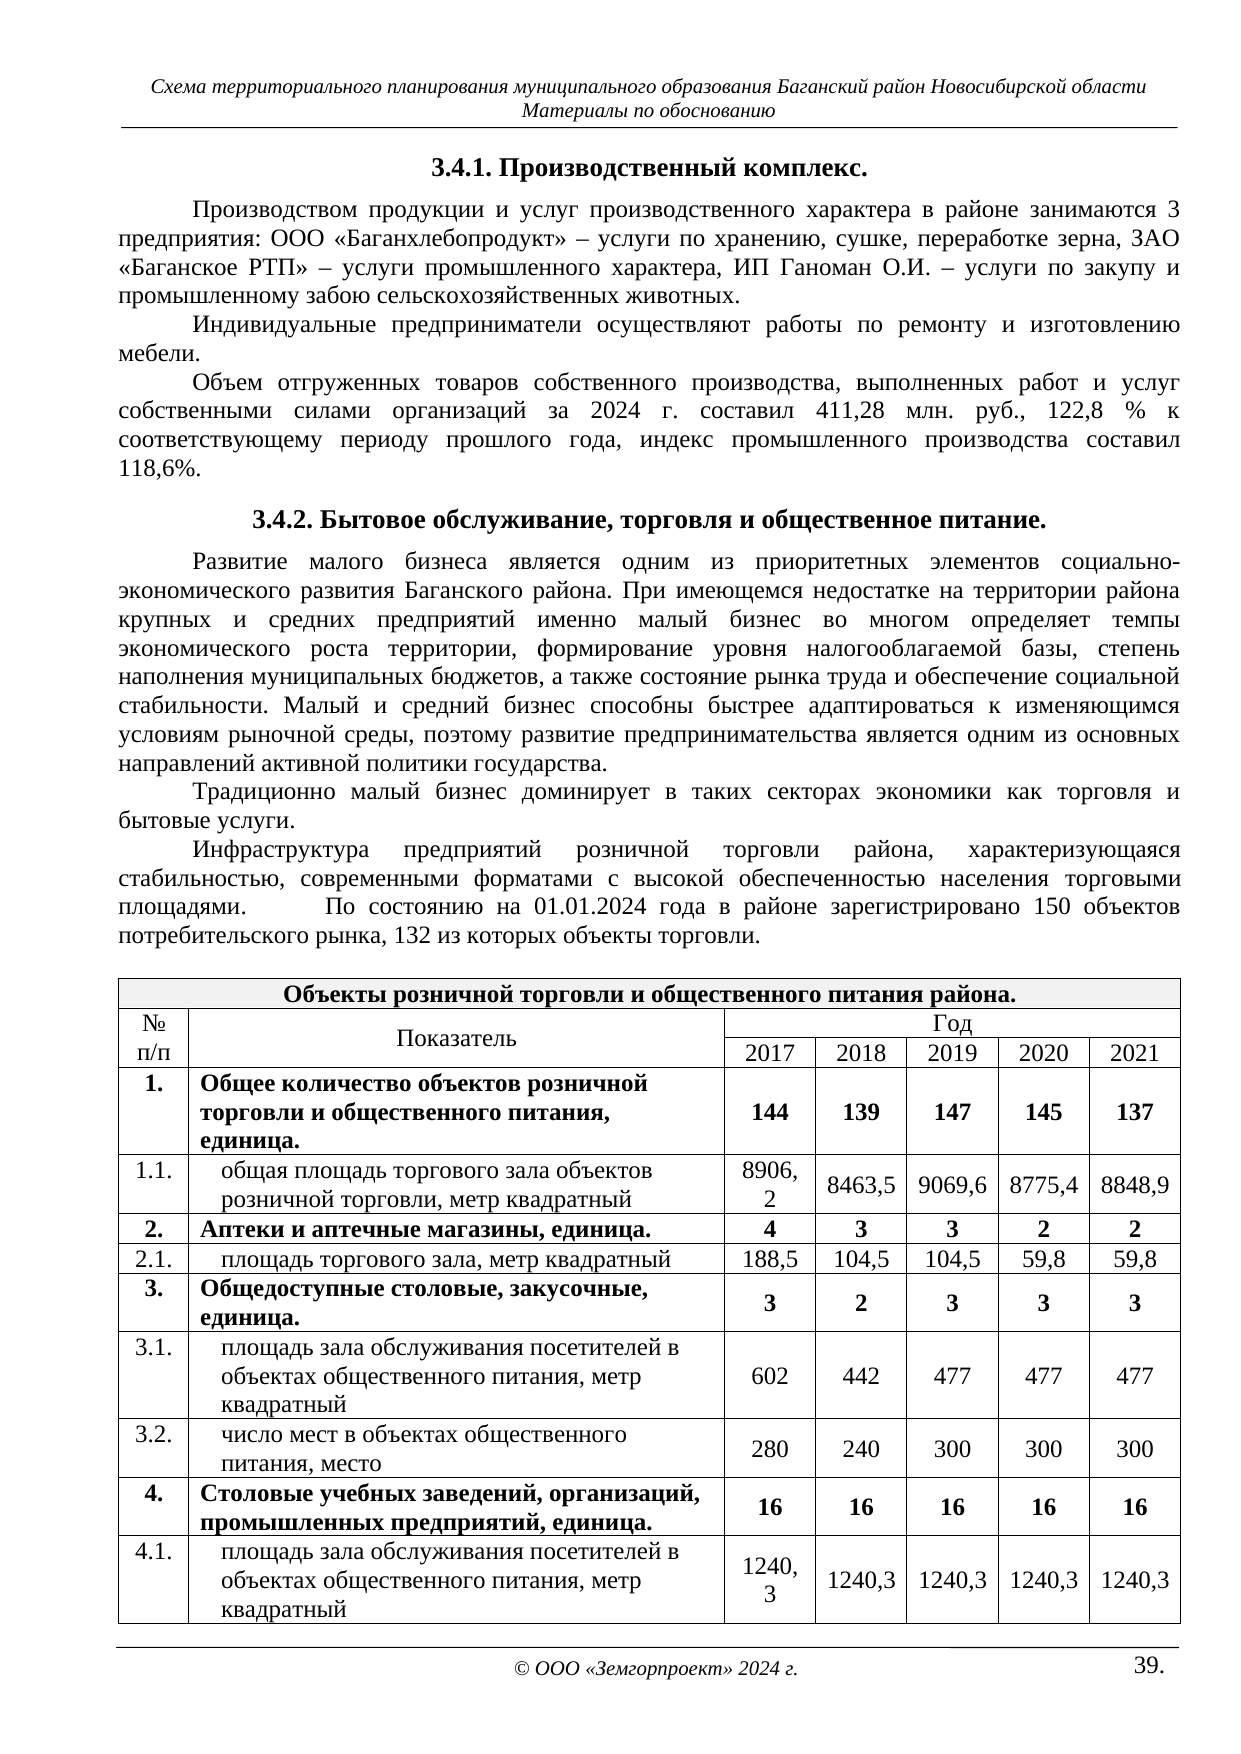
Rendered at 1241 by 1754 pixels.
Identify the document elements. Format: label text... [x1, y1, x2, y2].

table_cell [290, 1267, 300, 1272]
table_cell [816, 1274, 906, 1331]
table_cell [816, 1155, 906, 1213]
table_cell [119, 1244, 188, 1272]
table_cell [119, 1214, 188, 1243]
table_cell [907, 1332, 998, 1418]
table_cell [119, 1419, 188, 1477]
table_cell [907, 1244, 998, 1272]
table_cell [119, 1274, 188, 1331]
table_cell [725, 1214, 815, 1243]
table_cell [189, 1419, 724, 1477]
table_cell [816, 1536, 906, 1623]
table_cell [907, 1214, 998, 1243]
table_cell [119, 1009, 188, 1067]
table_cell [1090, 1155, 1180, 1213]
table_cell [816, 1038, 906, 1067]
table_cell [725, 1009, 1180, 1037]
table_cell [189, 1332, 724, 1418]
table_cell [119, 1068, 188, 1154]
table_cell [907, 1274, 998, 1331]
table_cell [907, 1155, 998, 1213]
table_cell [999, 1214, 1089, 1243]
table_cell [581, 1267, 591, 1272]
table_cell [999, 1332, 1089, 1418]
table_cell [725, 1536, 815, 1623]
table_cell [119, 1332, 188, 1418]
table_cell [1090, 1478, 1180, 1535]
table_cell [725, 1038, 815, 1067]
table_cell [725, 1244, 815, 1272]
text Развитие малого бизнеса является одним из приоритетных элементов социально-экономического развития Баганского района. При имеющемся недостатке на территории района крупных и средних предприятий именно малый бизнес во многом определяет темпы экономического роста территории, формирование уровня налогооблагаемой базы, степень наполнения муниципальных бюджетов, а также состояние рынка труда и обеспечение социальной стабильности. Малый и средний бизнес способны быстрее адаптироваться к изменяющимся условиям рыночной среды, поэтому развитие предпринимательства является одним из основных направлений активной политики государства. [118, 546, 1181, 776]
text Производством продукции и услуг производственного характера в районе занимаются 3 предприятия: ООО «Баганхлебопродукт» – услуги по хранению, сушке, переработке зерна, ЗАО «Баганское РТП» – услуги промышленного характера, ИП Ганоман О.И. – услуги по закупу и промышленному забою сельскохозяйственных животных. [118, 194, 1181, 309]
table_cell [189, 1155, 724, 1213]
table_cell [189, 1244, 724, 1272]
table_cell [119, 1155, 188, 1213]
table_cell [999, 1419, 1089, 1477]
subtitle 3.4.2. Бытовое обслуживание, торговля и общественное питание. [118, 503, 1181, 534]
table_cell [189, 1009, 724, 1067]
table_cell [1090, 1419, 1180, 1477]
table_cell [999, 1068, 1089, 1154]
text Объем отгруженных товаров собственного производства, выполненных работ и услуг собственными силами организаций за 2024 г. составил 411,28 млн. руб., 122,8 % к соответствующему периоду прошлого года, индекс промышленного производства составил 118,6%. [118, 367, 1181, 482]
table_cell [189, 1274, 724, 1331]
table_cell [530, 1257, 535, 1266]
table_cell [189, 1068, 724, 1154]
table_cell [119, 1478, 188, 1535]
text Индивидуальные предприниматели осуществляют работы по ремонту и изготовлению мебели. [118, 309, 1181, 367]
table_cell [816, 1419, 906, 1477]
text Инфраструктура предприятий розничной торговли района, характеризующаяся стабильностью, современными форматами с высокой обеспеченностью населения торговыми площадями. По состоянию на 01.01.2024 года в районе зарегистрировано 150 объектов потребительского рынка, 132 из которых объекты торговли. [118, 834, 1181, 949]
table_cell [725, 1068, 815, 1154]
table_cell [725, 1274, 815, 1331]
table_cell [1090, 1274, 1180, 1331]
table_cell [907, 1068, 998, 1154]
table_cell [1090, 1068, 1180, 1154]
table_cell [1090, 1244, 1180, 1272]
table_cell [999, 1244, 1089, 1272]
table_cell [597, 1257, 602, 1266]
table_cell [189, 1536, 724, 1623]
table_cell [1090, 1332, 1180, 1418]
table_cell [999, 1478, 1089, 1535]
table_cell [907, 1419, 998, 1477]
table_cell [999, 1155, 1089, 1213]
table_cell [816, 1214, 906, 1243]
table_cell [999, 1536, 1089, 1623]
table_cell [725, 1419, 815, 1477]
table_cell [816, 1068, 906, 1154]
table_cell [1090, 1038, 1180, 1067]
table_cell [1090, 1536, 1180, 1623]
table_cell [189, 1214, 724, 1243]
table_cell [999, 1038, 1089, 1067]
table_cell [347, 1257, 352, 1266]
subtitle 3.4.1. Производственный комплекс. [118, 151, 1181, 182]
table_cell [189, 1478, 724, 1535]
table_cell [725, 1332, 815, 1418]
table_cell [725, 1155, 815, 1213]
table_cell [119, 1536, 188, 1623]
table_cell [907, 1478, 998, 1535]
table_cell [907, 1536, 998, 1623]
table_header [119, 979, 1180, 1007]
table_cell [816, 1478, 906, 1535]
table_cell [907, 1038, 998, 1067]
text Традиционно малый бизнес доминирует в таких секторах экономики как торговля и бытовые услуги. [118, 776, 1181, 834]
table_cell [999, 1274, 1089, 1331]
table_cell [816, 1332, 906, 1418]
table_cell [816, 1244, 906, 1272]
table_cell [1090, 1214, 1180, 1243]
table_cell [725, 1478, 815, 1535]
